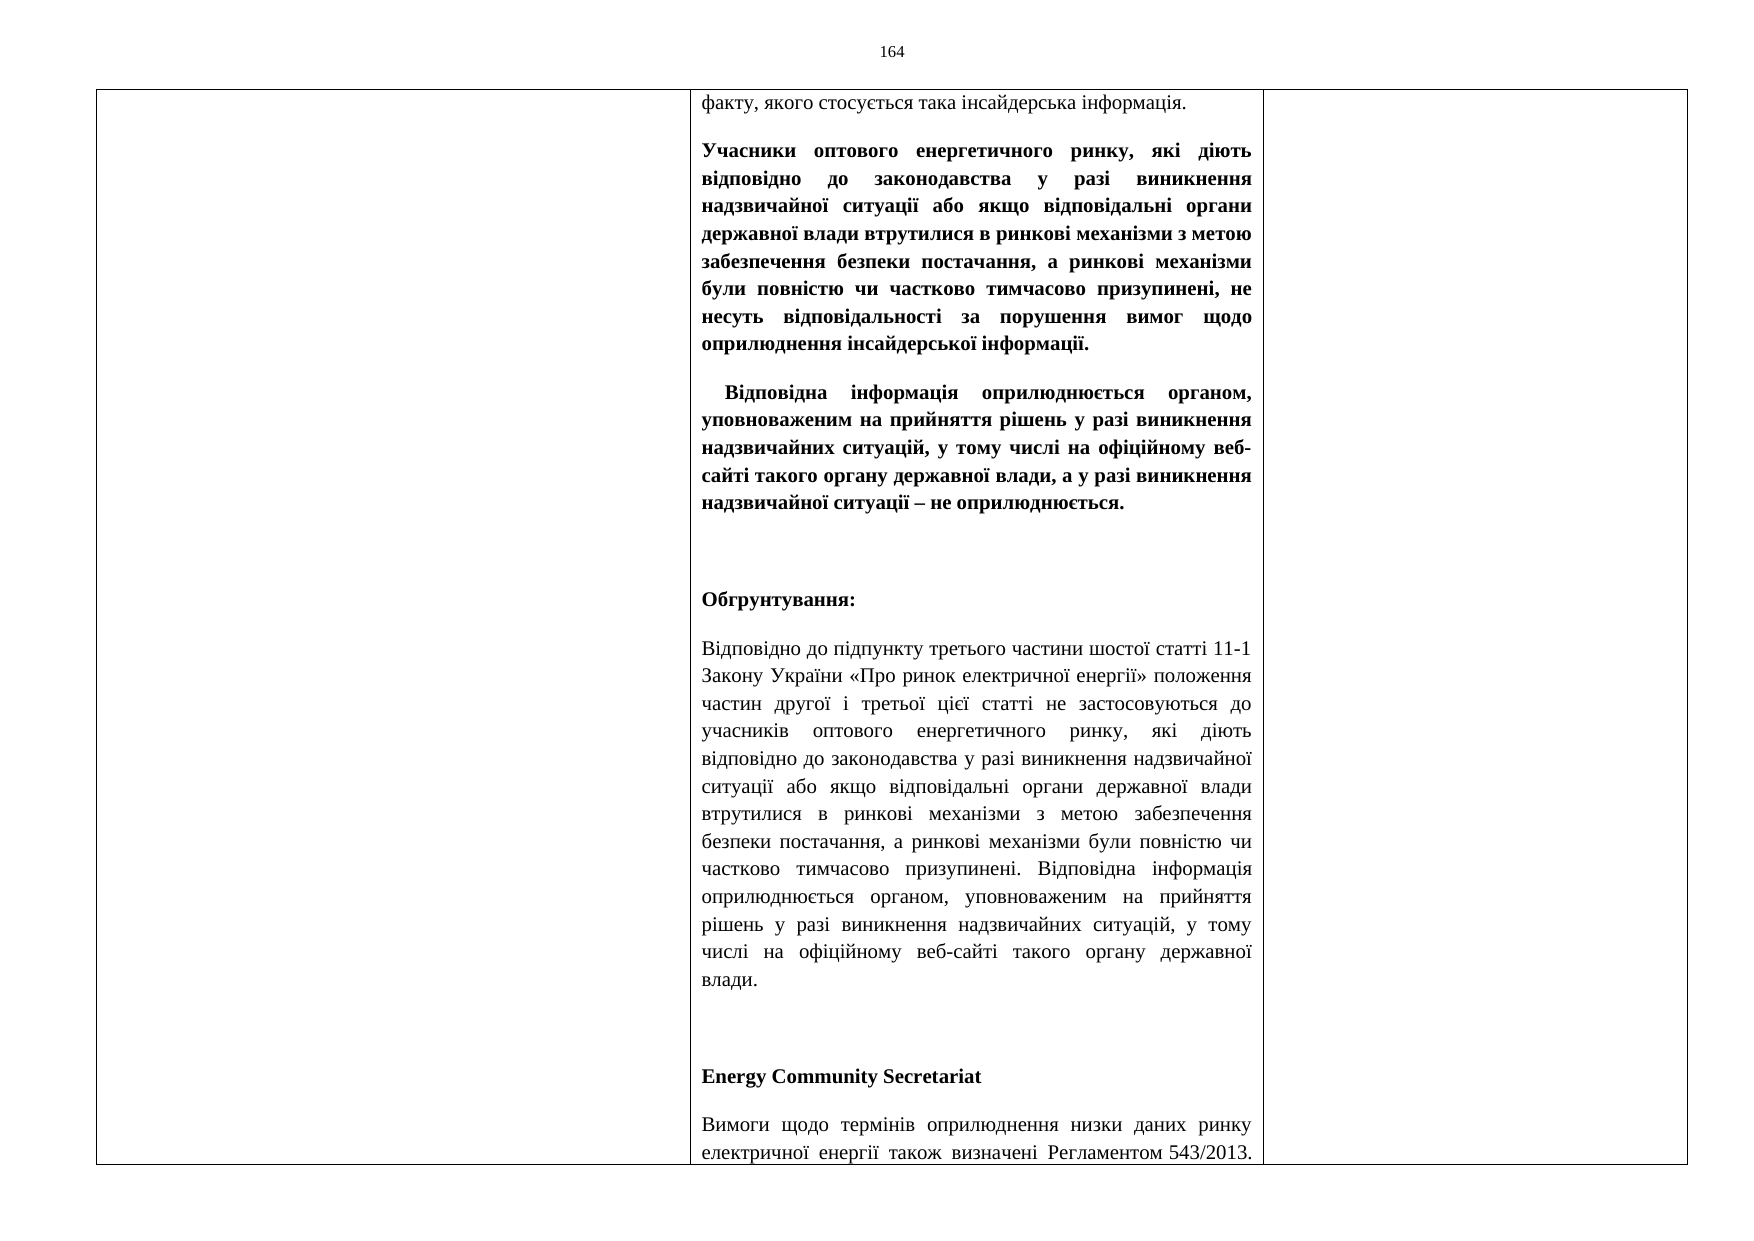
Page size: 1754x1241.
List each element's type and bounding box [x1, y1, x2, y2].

table_cell [97, 90, 690, 1164]
table_cell [1264, 90, 1687, 1164]
table_cell [691, 90, 1263, 1164]
